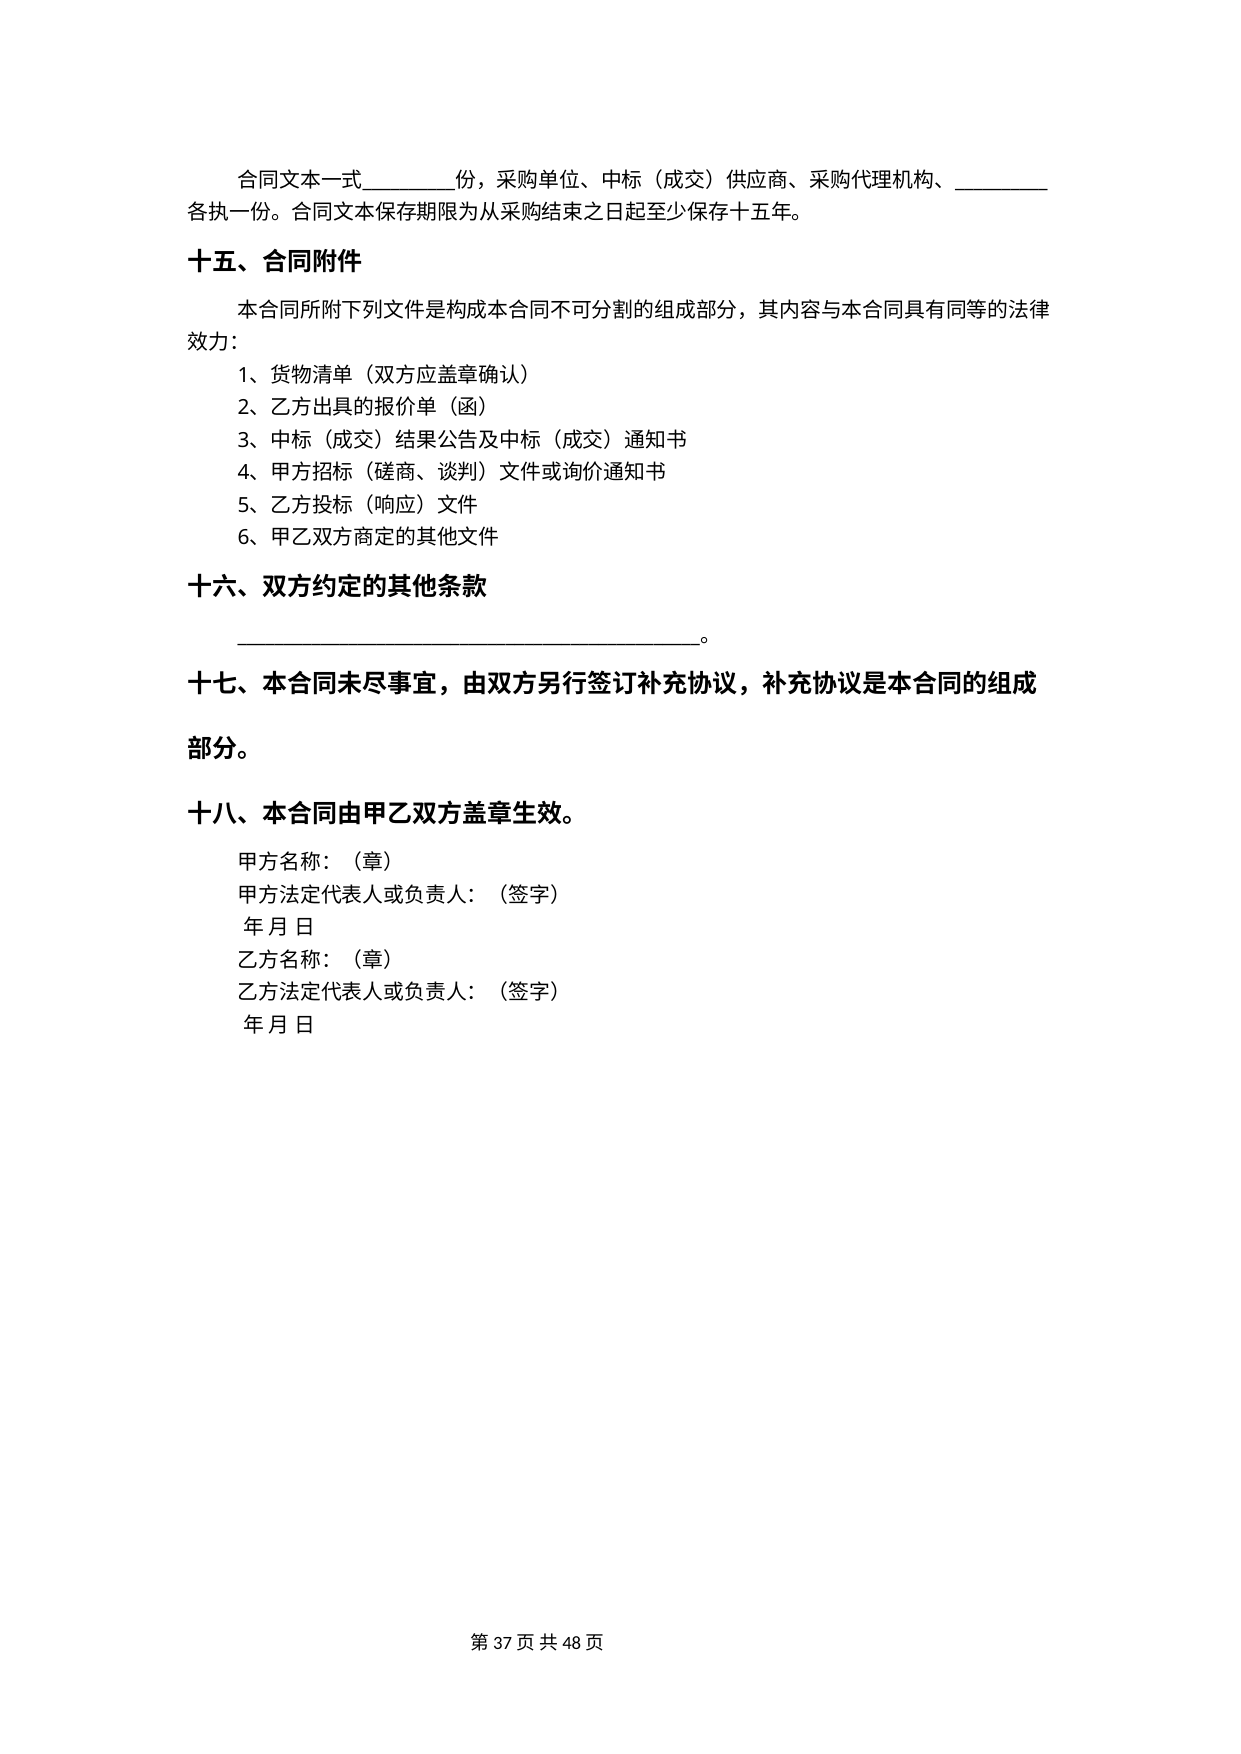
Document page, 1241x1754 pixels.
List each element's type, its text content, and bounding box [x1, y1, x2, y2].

text 年 月 日 [187, 909, 1053, 942]
text 甲方法定代表人或负责人：（签字） [187, 877, 1053, 909]
text 5、乙方投标（响应）文件 [187, 487, 1053, 519]
text 合同文本一式__________份，采购单位、中标（成交）供应商、采购代理机构、__________各执一份。合同文本保存期限为从采购结束之日起至少保存十五年。 [187, 162, 1053, 227]
text 乙方名称：（章） [187, 942, 1053, 974]
text 6、甲乙双方商定的其他文件 [187, 519, 1053, 552]
text 十八、本合同由甲乙双方盖章生效。 [187, 779, 1053, 844]
text 2、乙方出具的报价单（函） [187, 389, 1053, 422]
text 本合同所附下列文件是构成本合同不可分割的组成部分，其内容与本合同具有同等的法律效力： [187, 292, 1053, 357]
text 十五、合同附件 [187, 227, 1053, 292]
text 年 月 日 [187, 1007, 1053, 1039]
text 1、货物清单（双方应盖章确认） [187, 357, 1053, 389]
text __________________________________________________。 [187, 617, 1053, 649]
text 十六、双方约定的其他条款 [187, 552, 1053, 617]
text 4、甲方招标（磋商、谈判）文件或询价通知书 [187, 454, 1053, 487]
text 十七、本合同未尽事宜，由双方另行签订补充协议，补充协议是本合同的组成部分。 [187, 649, 1053, 779]
text 乙方法定代表人或负责人：（签字） [187, 974, 1053, 1007]
text 3、中标（成交）结果公告及中标（成交）通知书 [187, 422, 1053, 454]
text 甲方名称：（章） [187, 844, 1053, 877]
